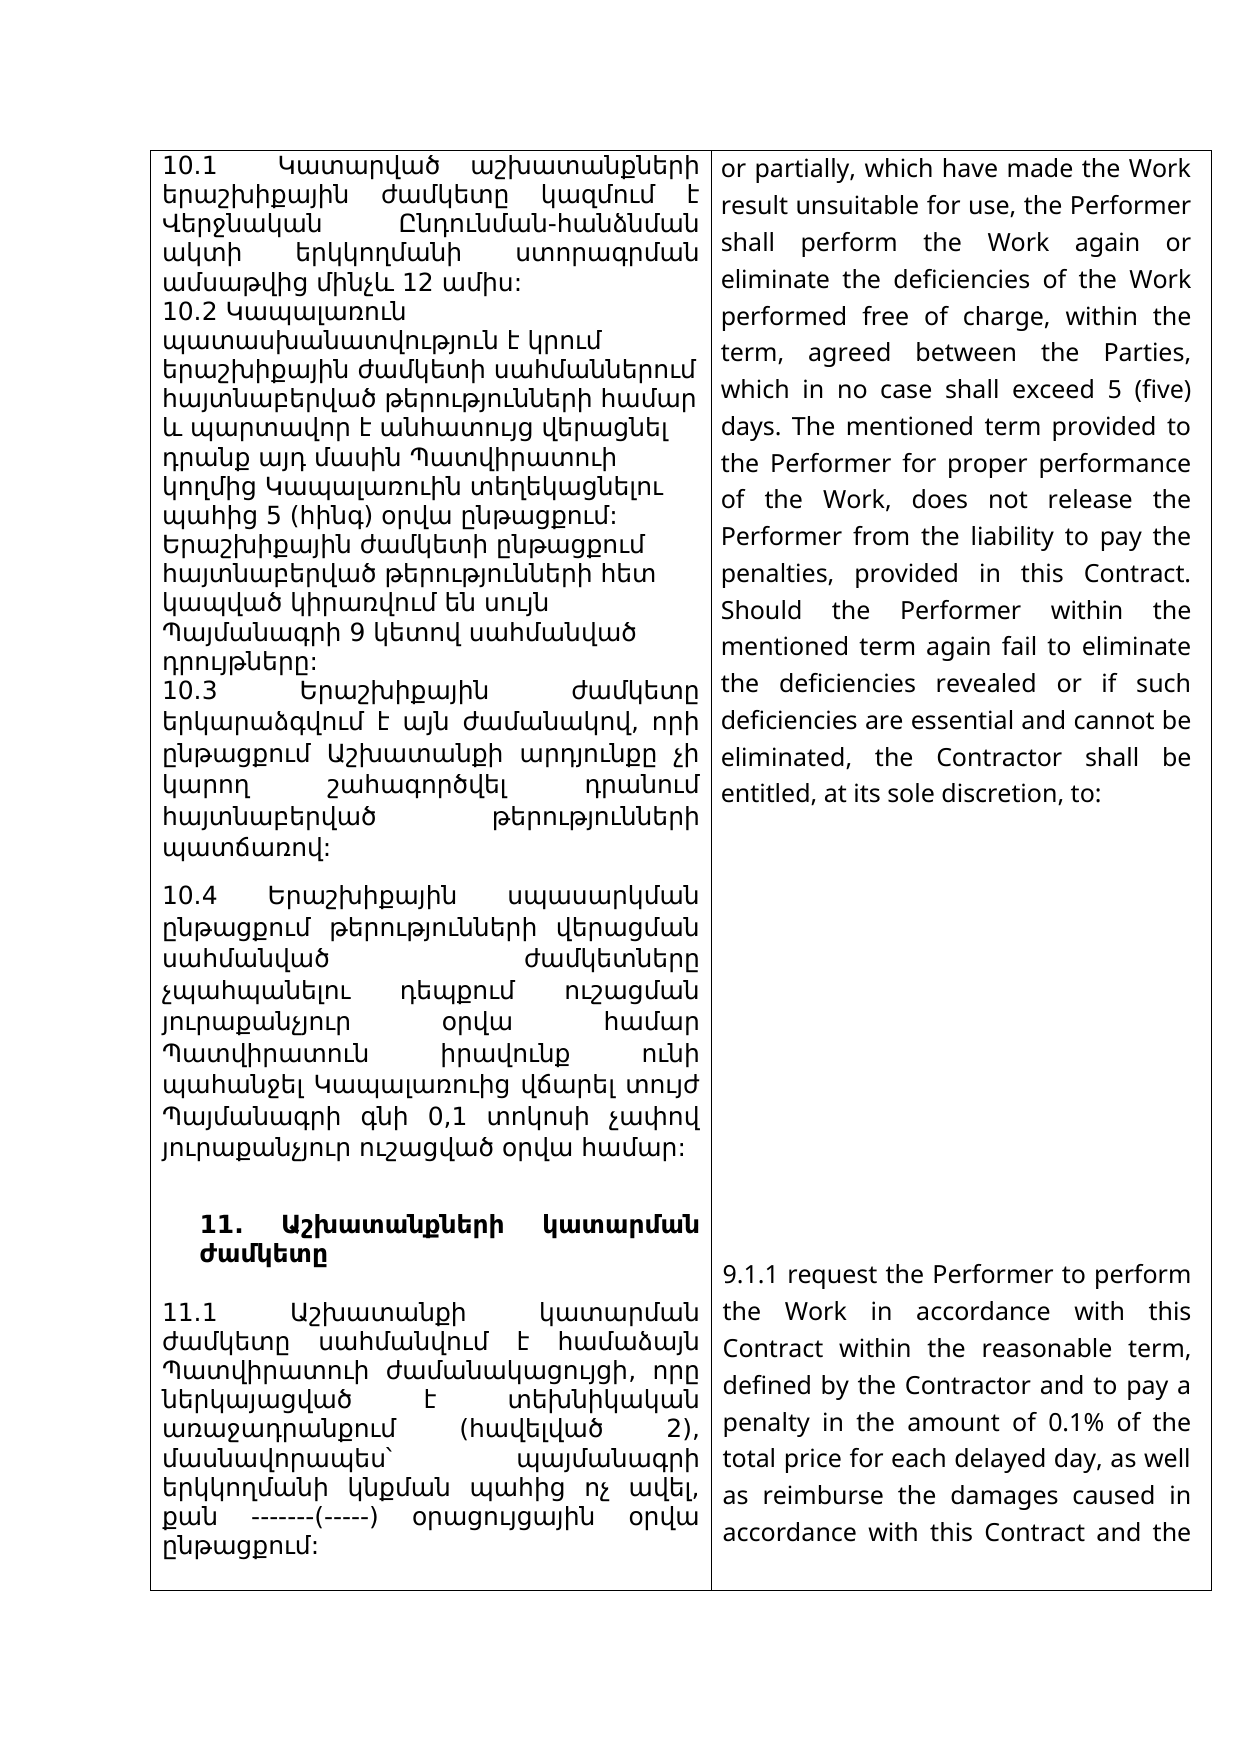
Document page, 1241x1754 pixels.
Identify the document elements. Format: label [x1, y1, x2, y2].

table_header [712, 151, 1211, 1589]
table_header [151, 151, 711, 1589]
